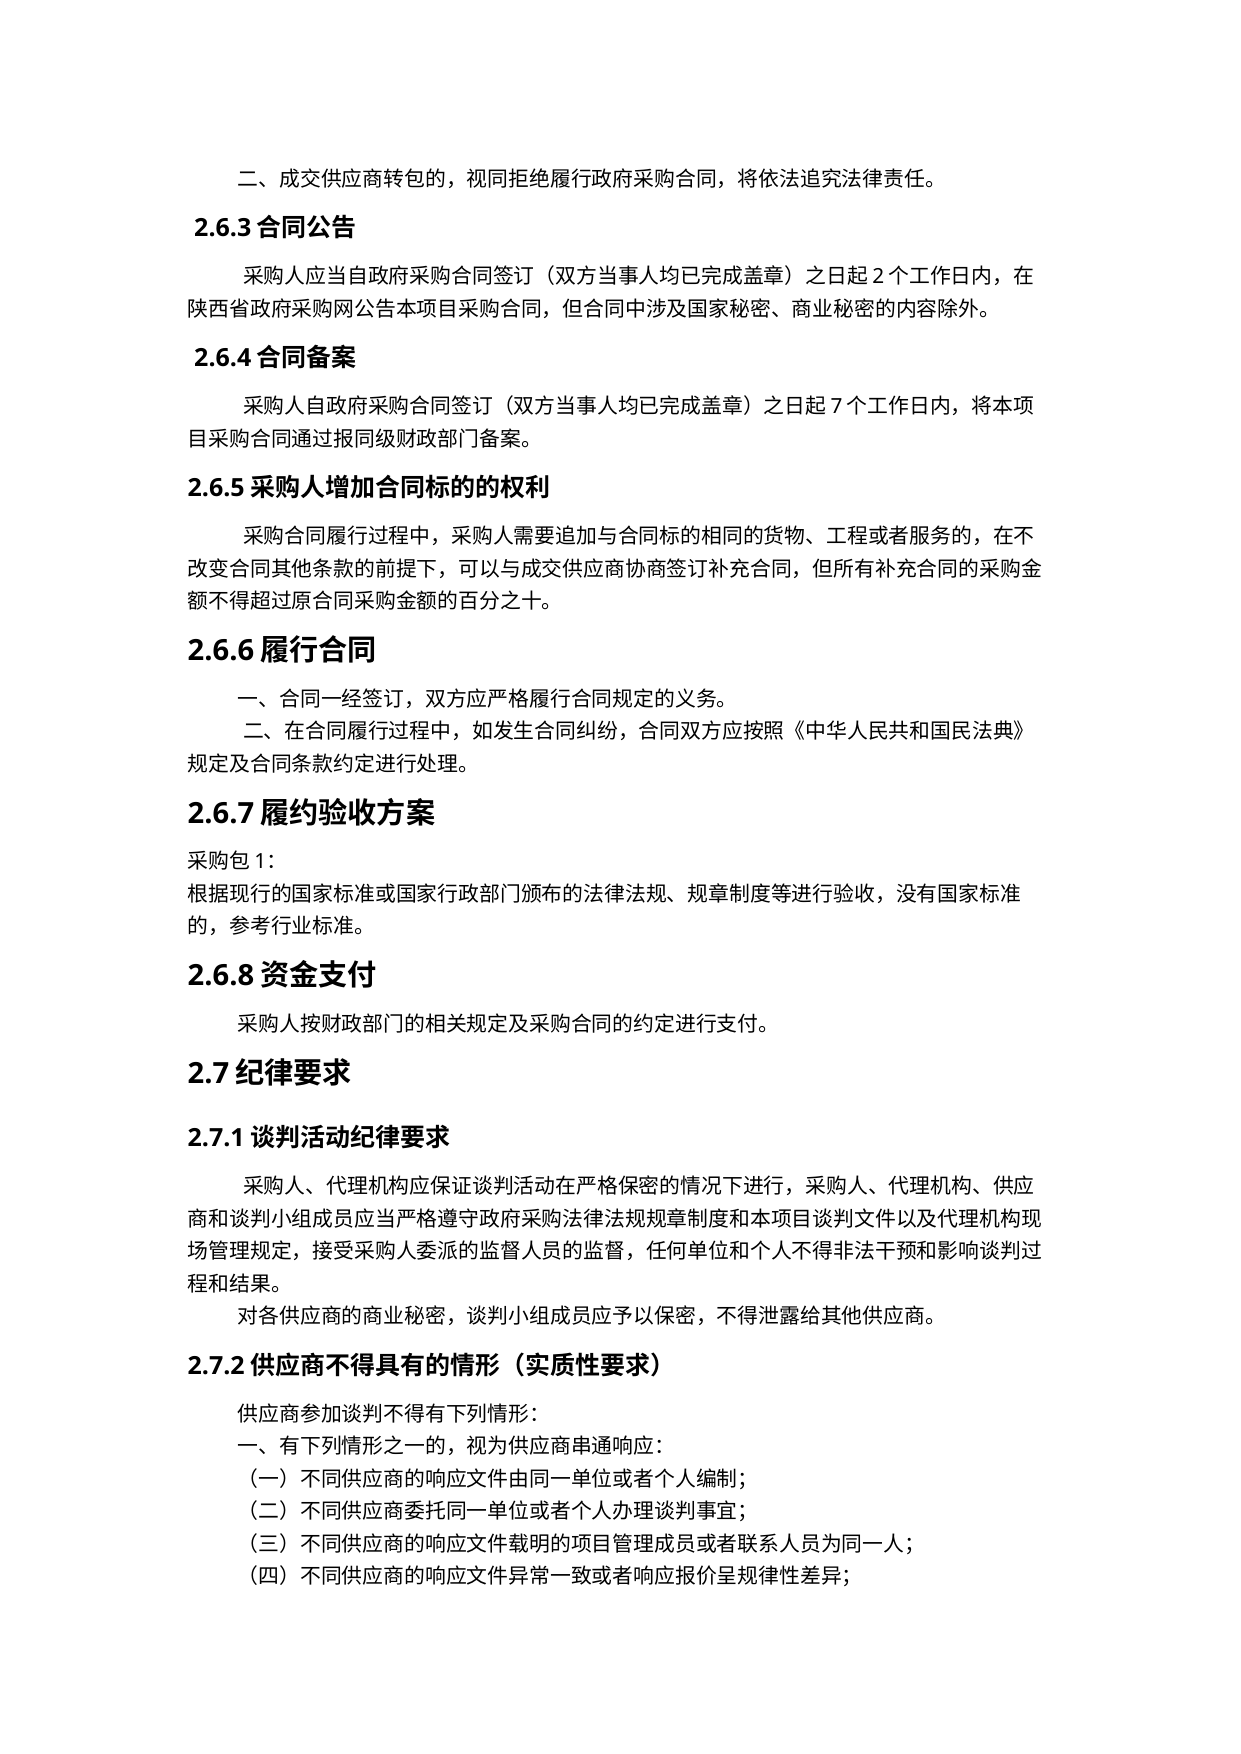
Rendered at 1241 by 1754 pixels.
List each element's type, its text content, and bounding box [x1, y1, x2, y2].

text 2.6.6履行合同 [187, 617, 1053, 682]
text 采购人应当自政府采购合同签订（双方当事人均已完成盖章）之日起2个工作日内，在陕西省政府采购网公告本项目采购合同，但合同中涉及国家秘密、商业秘密的内容除外。 [187, 259, 1053, 324]
text （一）不同供应商的响应文件由同一单位或者个人编制； [187, 1462, 1053, 1494]
text 2.6.4合同备案 [187, 324, 1053, 389]
text （二）不同供应商委托同一单位或者个人办理谈判事宜； [187, 1494, 1053, 1527]
text 2.6.7履约验收方案 [187, 779, 1053, 844]
text 2.6.8资金支付 [187, 942, 1053, 1007]
text 对各供应商的商业秘密，谈判小组成员应予以保密，不得泄露给其他供应商。 [187, 1299, 1053, 1332]
text 一、合同一经签订，双方应严格履行合同规定的义务。 [187, 682, 1053, 714]
text （三）不同供应商的响应文件载明的项目管理成员或者联系人员为同一人； [187, 1527, 1053, 1559]
text 采购包1： [187, 844, 1053, 877]
text 2.7.2供应商不得具有的情形（实质性要求） [187, 1332, 1053, 1397]
text 供应商参加谈判不得有下列情形： [187, 1397, 1053, 1429]
text 采购人、代理机构应保证谈判活动在严格保密的情况下进行，采购人、代理机构、供应商和谈判小组成员应当严格遵守政府采购法律法规规章制度和本项目谈判文件以及代理机构现场管理规定，接受采购人委派的监督人员的监督，任何单位和个人不得非法干预和影响谈判过程和结果。 [187, 1169, 1053, 1299]
text 采购人按财政部门的相关规定及采购合同的约定进行支付。 [187, 1007, 1053, 1039]
text 采购人自政府采购合同签订（双方当事人均已完成盖章）之日起7个工作日内，将本项目采购合同通过报同级财政部门备案。 [187, 389, 1053, 454]
text 根据现行的国家标准或国家行政部门颁布的法律法规、规章制度等进行验收，没有国家标准的，参考行业标准。 [187, 877, 1053, 942]
text 2.6.5采购人增加合同标的的权利 [187, 454, 1053, 519]
text 二、在合同履行过程中，如发生合同纠纷，合同双方应按照《中华人民共和国民法典》规定及合同条款约定进行处理。 [187, 714, 1053, 779]
text 采购合同履行过程中，采购人需要追加与合同标的相同的货物、工程或者服务的，在不改变合同其他条款的前提下，可以与成交供应商协商签订补充合同，但所有补充合同的采购金额不得超过原合同采购金额的百分之十。 [187, 519, 1053, 617]
text 2.7.1谈判活动纪律要求 [187, 1104, 1053, 1169]
text 2.6.3合同公告 [187, 194, 1053, 259]
text （四）不同供应商的响应文件异常一致或者响应报价呈规律性差异； [187, 1559, 1053, 1592]
text 一、有下列情形之一的，视为供应商串通响应： [187, 1429, 1053, 1462]
text 2.7纪律要求 [187, 1039, 1053, 1104]
text 二、成交供应商转包的，视同拒绝履行政府采购合同，将依法追究法律责任。 [187, 162, 1053, 194]
